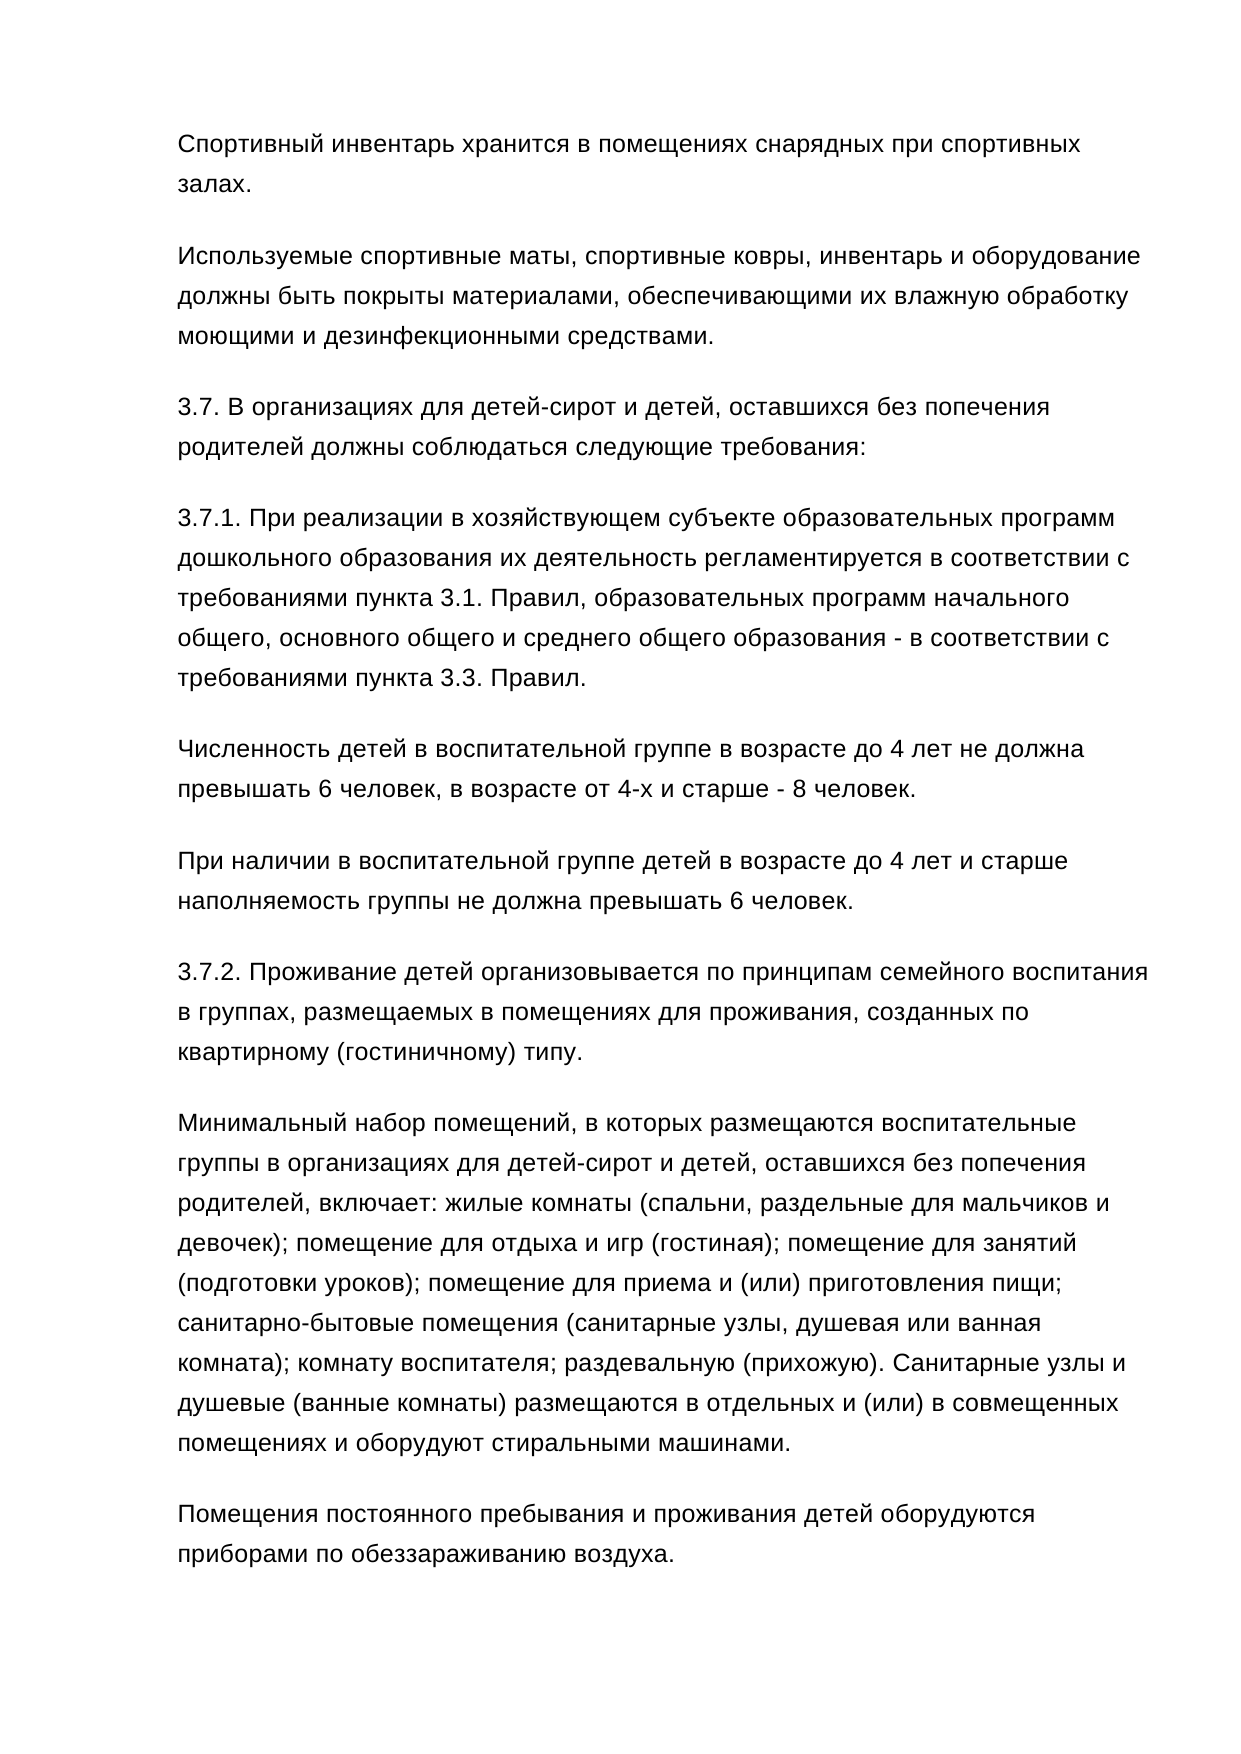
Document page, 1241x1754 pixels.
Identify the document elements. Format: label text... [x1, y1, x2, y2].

text Используемые спортивные маты, спортивные ковры, инвентарь и оборудование должны быть покрыты материалами, обеспечивающими их влажную обработку моющими и дезинфекционными средствами. [177, 229, 1152, 349]
text Спортивный инвентарь хранится в помещениях снарядных при спортивных залах. [177, 118, 1152, 198]
text Численность детей в воспитательной группе в возрасте до 4 лет не должна превышать 6 человек, в возрасте от 4-х и старше - 8 человек. [177, 723, 1152, 803]
text 3.7. В организациях для детей-сирот и детей, оставшихся без попечения родителей должны соблюдаться следующие требования: [177, 381, 1152, 461]
text Минимальный набор помещений, в которых размещаются воспитательные группы в организациях для детей-сирот и детей, оставшихся без попечения родителей, включает: жилые комнаты (спальни, раздельные для мальчиков и девочек); помещение для отдыха и игр (гостиная); помещение для занятий (подготовки уроков); помещение для приема и (или) приготовления пищи; санитарно-бытовые помещения (санитарные узлы, душевая или ванная комната); комнату воспитателя; раздевальную (прихожую). Санитарные узлы и душевые (ванные комнаты) размещаются в отдельных и (или) в совмещенных помещениях и оборудуют стиральными машинами. [177, 1097, 1152, 1457]
text 3.7.1. При реализации в хозяйствующем субъекте образовательных программ дошкольного образования их деятельность регламентируется в соответствии с требованиями пункта 3.1. Правил, образовательных программ начального общего, основного общего и среднего общего образования - в соответствии с требованиями пункта 3.3. Правил. [177, 492, 1152, 692]
text При наличии в воспитательной группе детей в возрасте до 4 лет и старше наполняемость группы не должна превышать 6 человек. [177, 834, 1152, 914]
text Помещения постоянного пребывания и проживания детей оборудуются приборами по обеззараживанию воздуха. [177, 1488, 1152, 1568]
text 3.7.2. Проживание детей организовывается по принципам семейного воспитания в группах, размещаемых в помещениях для проживания, созданных по квартирному (гостиничному) типу. [177, 946, 1152, 1066]
